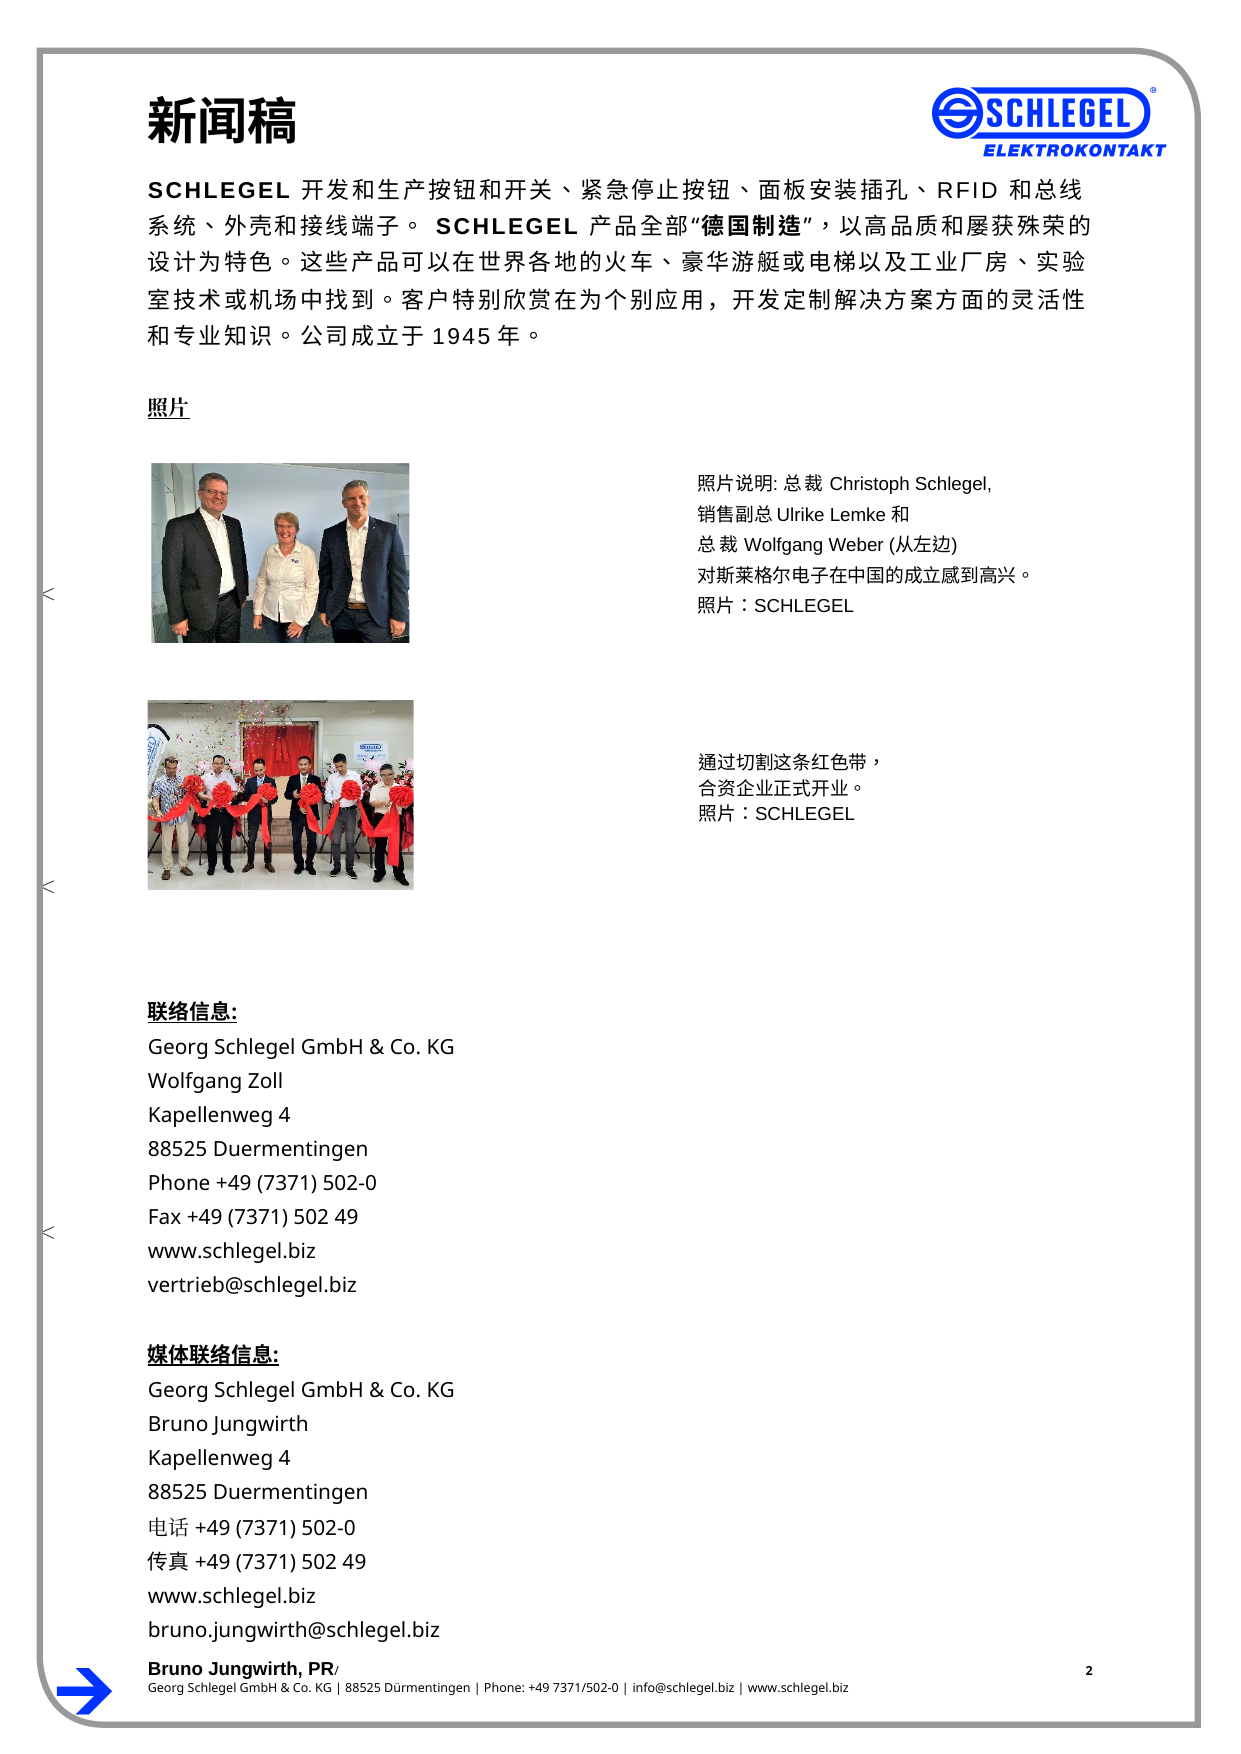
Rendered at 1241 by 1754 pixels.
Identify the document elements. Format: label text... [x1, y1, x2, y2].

text SCHLEGEL 开发和生产按钮和开关、紧急停止按钮、面板安装插孔、RFID 和总线系统、外壳和接线端子。 SCHLEGEL 产品全部“德国制造”，以高品质和屡获殊荣的设计为特色。这些产品可以在世界各地的火车、豪华游艇或电梯以及工业厂房、实验室技术或机场中找到。客户特别欣赏在为个别应用，开发定制解决方案方面的灵活性和专业知识。公司成立于1945年。 [148, 174, 1093, 351]
text 联络信息: [148, 996, 1093, 1026]
text vertrieb@schlegel.biz [148, 1270, 1093, 1299]
text Phone +49 (7371) 502-0 [148, 1168, 1093, 1197]
text Kapellenweg 4 [148, 1100, 1093, 1128]
text 电话 +49 (7371) 502-0 [148, 1511, 1093, 1541]
text Bruno Jungwirth [148, 1409, 1093, 1437]
text 照片 [148, 392, 1093, 422]
text www.schlegel.biz [148, 1581, 1093, 1610]
text Fax +49 (7371) 502 49 [148, 1202, 1093, 1231]
text bruno.jungwirth@schlegel.biz [148, 1615, 1093, 1644]
picture [0, 9, 1239, 1754]
text Georg Schlegel GmbH & Co. KG [148, 1375, 1093, 1403]
text Georg Schlegel GmbH & Co. KG [148, 1032, 1093, 1060]
text Wolfgang Zoll [148, 1066, 1093, 1094]
text Kapellenweg 4 [148, 1443, 1093, 1471]
text 传真 +49 (7371) 502 49 [148, 1547, 1093, 1576]
text 媒体联络信息: [148, 1338, 1093, 1369]
text 88525 Duermentingen [148, 1477, 1093, 1506]
text 88525 Duermentingen [148, 1134, 1093, 1163]
text www.schlegel.biz [148, 1236, 1093, 1265]
